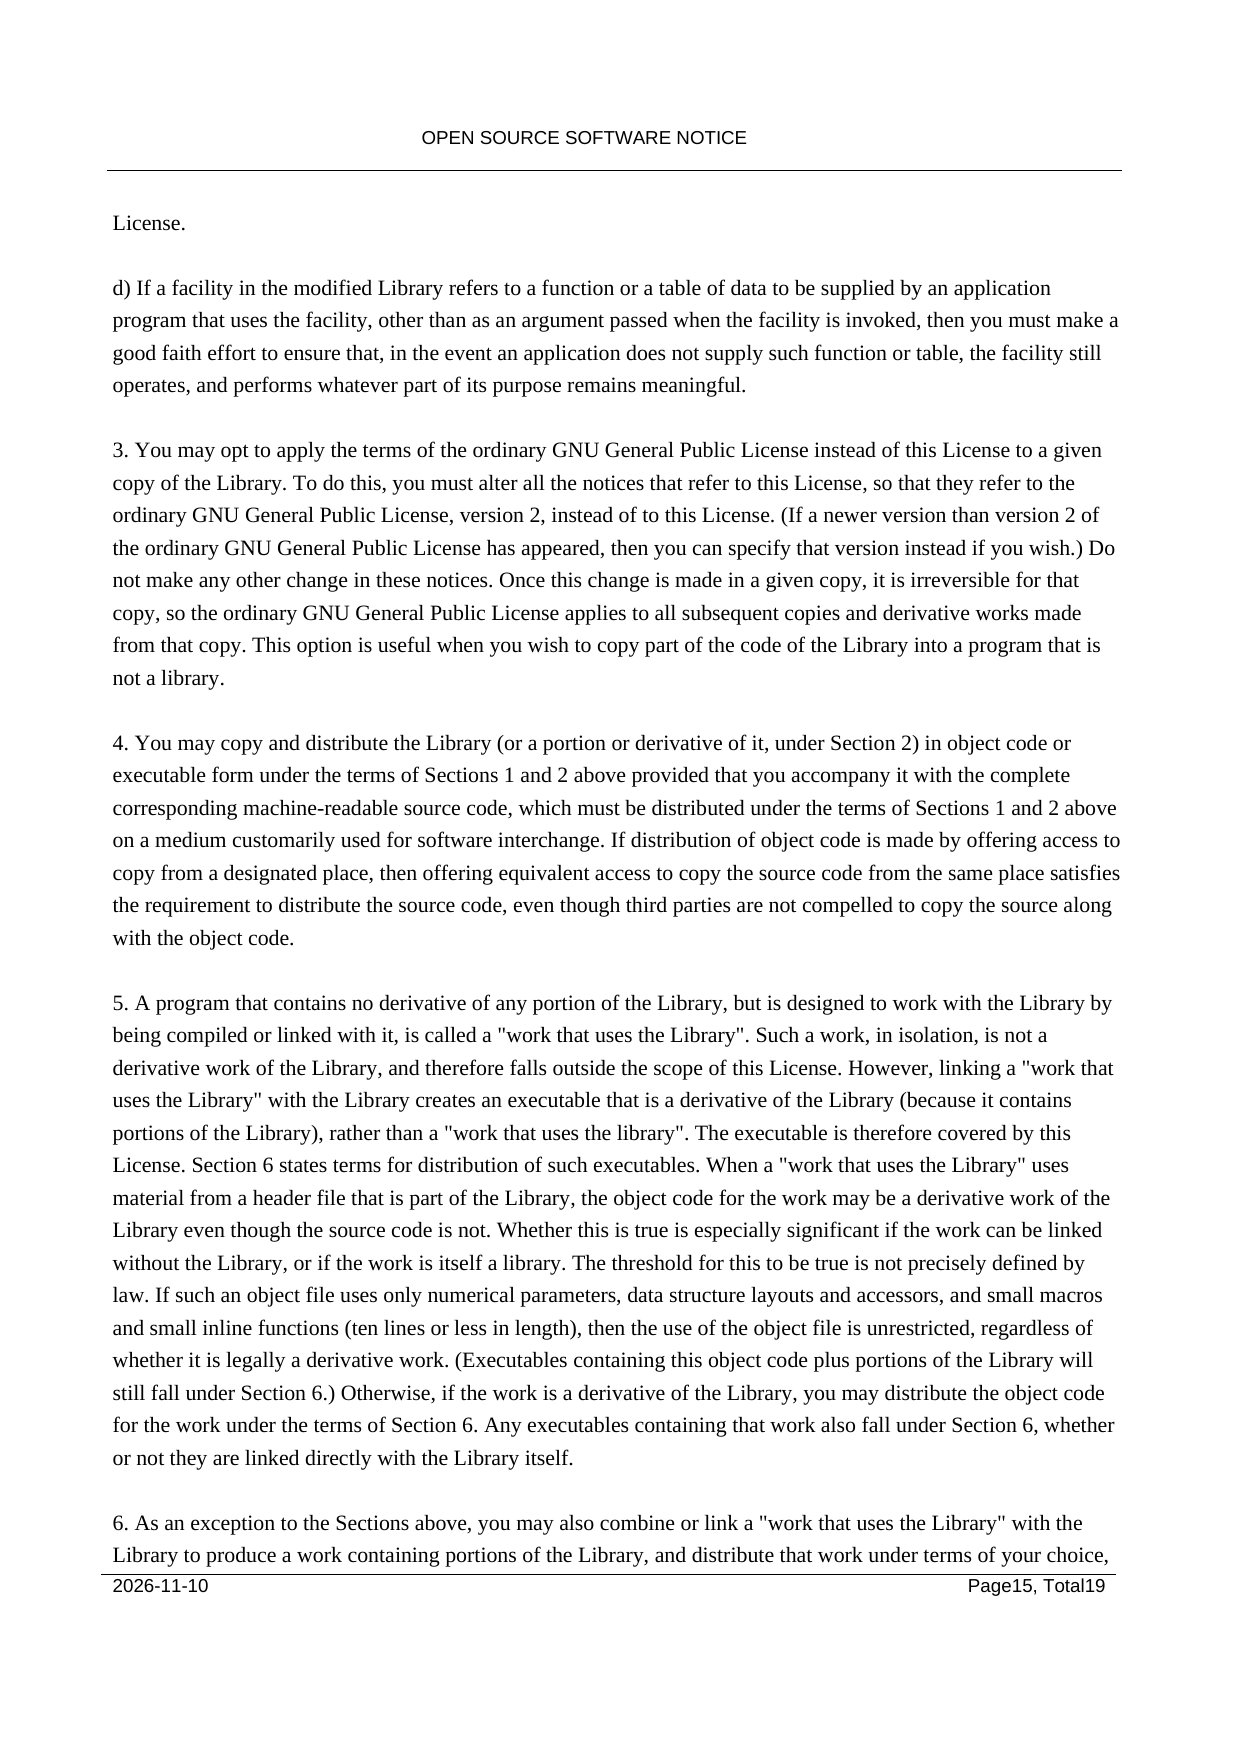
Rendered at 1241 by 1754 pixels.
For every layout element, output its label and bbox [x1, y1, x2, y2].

text [112, 206, 1128, 1571]
